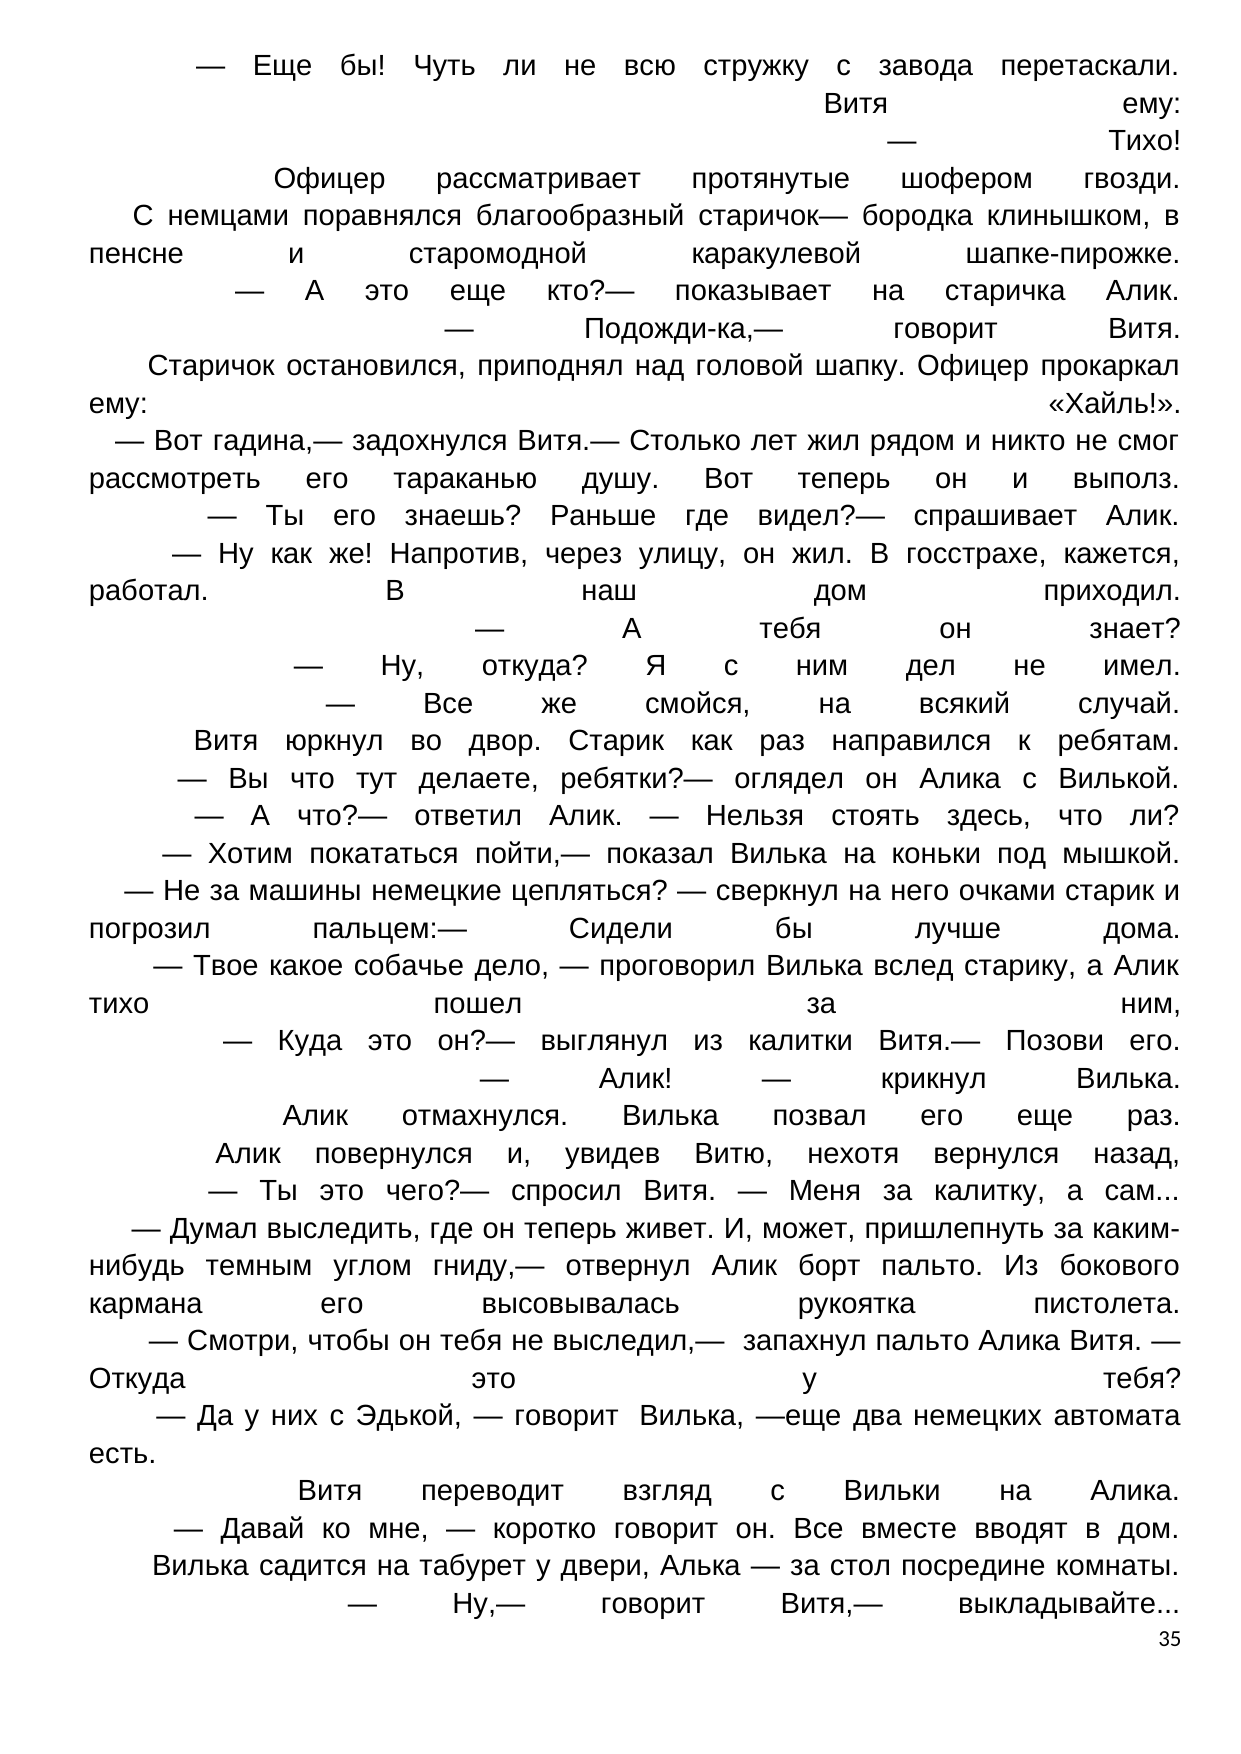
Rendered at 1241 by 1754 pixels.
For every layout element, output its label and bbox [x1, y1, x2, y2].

text [89, 44, 1181, 1619]
